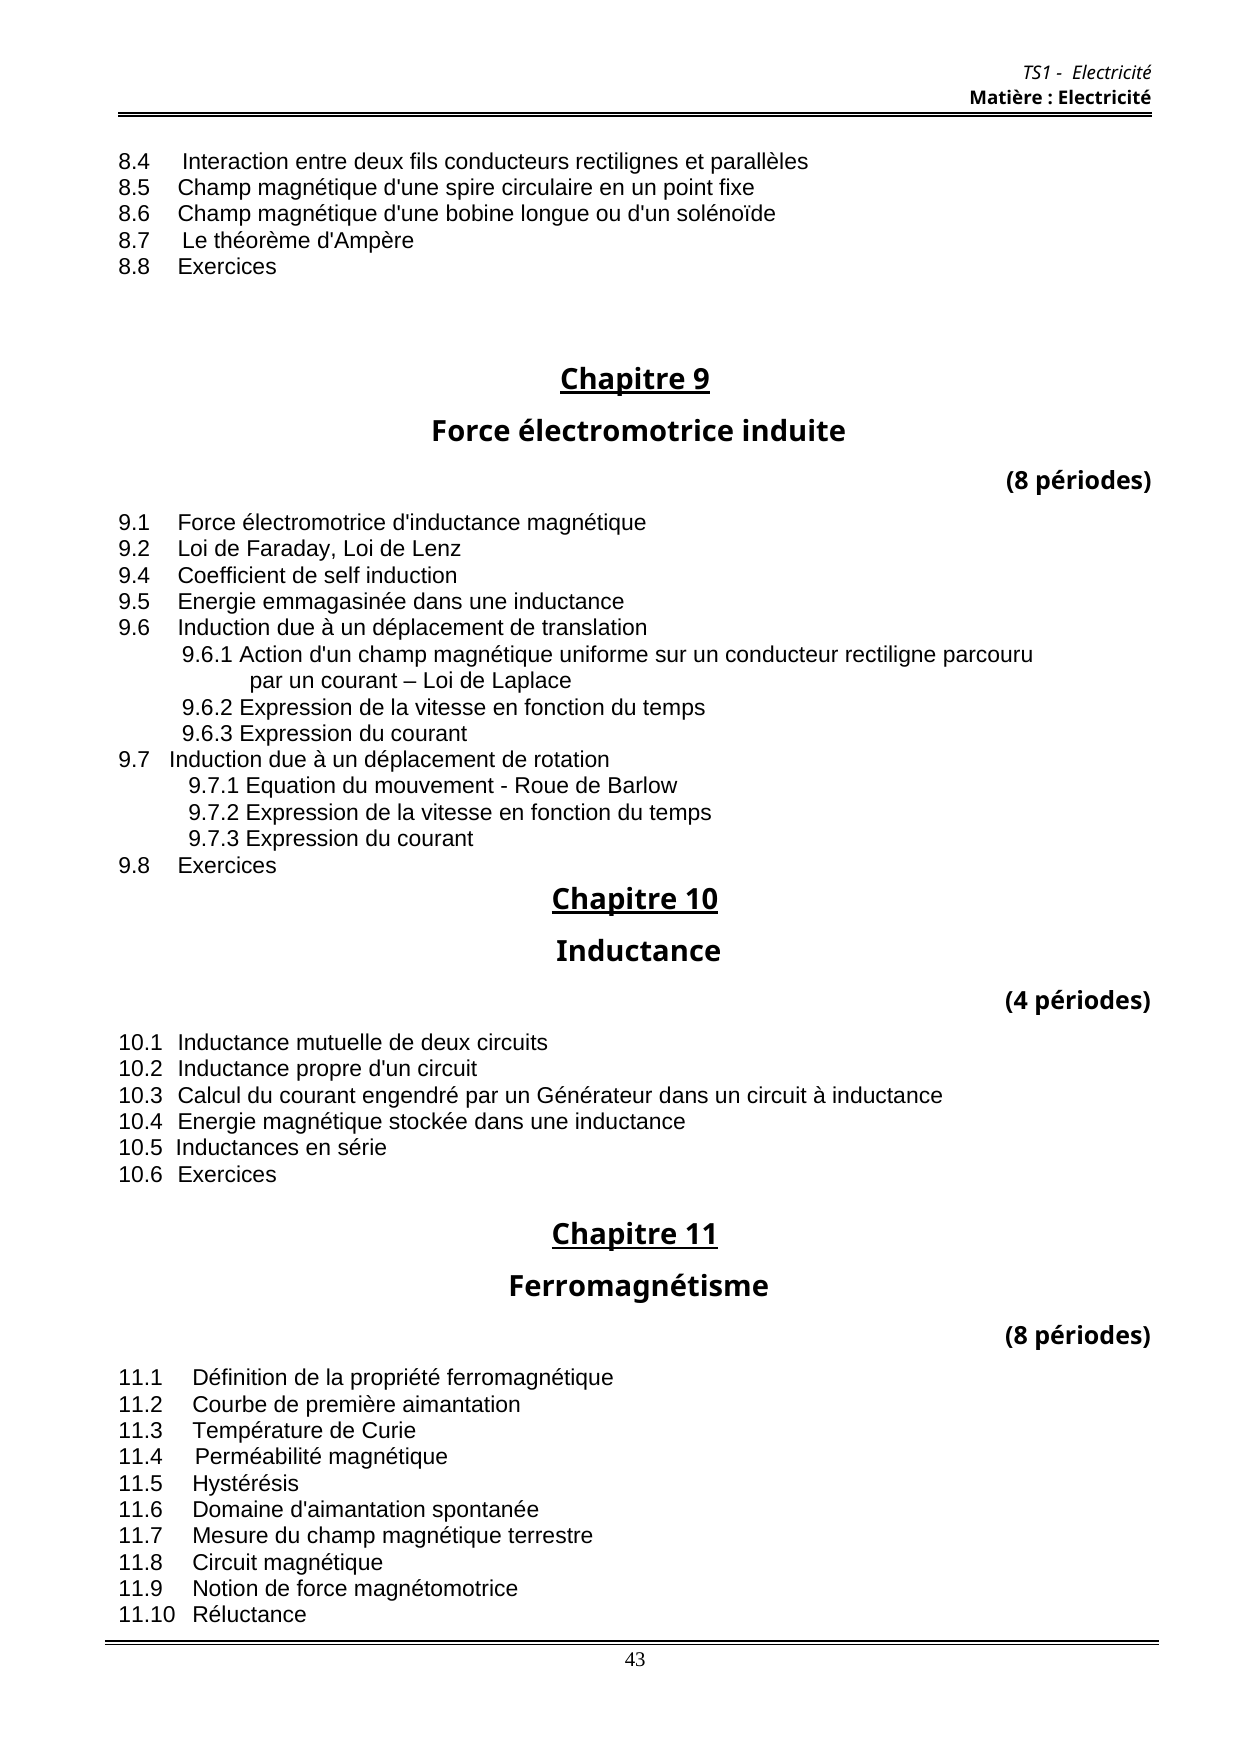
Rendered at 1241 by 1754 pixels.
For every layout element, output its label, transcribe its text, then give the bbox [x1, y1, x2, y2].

text 9.4 Coefficient de self induction [118, 562, 1152, 588]
text 11.4 Perméabilité magnétique [118, 1443, 1152, 1470]
text (4 périodes) [118, 982, 1152, 1016]
text 11.1 Définition de la propriété ferromagnétique [118, 1364, 1152, 1391]
text 9.7.1 Equation du mouvement - Roue de Barlow [118, 772, 1152, 799]
text Chapitre 9 [118, 358, 1152, 398]
text 9.2 Loi de Faraday, Loi de Lenz [118, 535, 1152, 562]
text 10.6 Exercices [118, 1161, 1152, 1187]
text 11.10 Réluctance [118, 1601, 1152, 1628]
text 8.4 Interaction entre deux fils conducteurs rectilignes et parallèles [118, 148, 1152, 174]
text 10.2 Inductance propre d'un circuit [118, 1055, 1152, 1082]
text 9.6 Induction due à un déplacement de translation [118, 614, 1152, 641]
text Ferromagnétisme [118, 1266, 1152, 1305]
text 11.3 Température de Curie [118, 1417, 1152, 1443]
text 9.7.2 Expression de la vitesse en fonction du temps [118, 799, 1152, 825]
text Force électromotrice induite [118, 410, 1152, 450]
text 11.9 Notion de force magnétomotrice [118, 1575, 1152, 1601]
text 11.8 Circuit magnétique [118, 1549, 1152, 1575]
text 9.6.3 Expression du courant [118, 720, 1152, 746]
text 11.5 Hystérésis [118, 1470, 1152, 1496]
text 10.1 Inductance mutuelle de deux circuits [118, 1029, 1152, 1055]
text 9.6.2 Expression de la vitesse en fonction du temps [118, 693, 1152, 720]
text (8 périodes) [118, 1318, 1152, 1352]
text (8 périodes) [118, 462, 1152, 496]
text 9.7 Induction due à un déplacement de rotation [118, 746, 1152, 772]
text 10.5 Inductances en série [118, 1134, 1152, 1161]
text 8.7 Le théorème d'Ampère [118, 227, 1152, 253]
text 9.5 Energie emmagasinée dans une inductance [118, 588, 1152, 614]
text 9.6.1 Action d'un champ magnétique uniforme sur un conducteur rectiligne parcouru par un courant – Loi de Laplace [118, 641, 1152, 693]
text 8.6 Champ magnétique d'une bobine longue ou d'un solénoïde [118, 200, 1152, 227]
text 9.7.3 Expression du courant [118, 825, 1152, 852]
text 10.3 Calcul du courant engendré par un Générateur dans un circuit à inductance [118, 1082, 1152, 1108]
text 9.1 Force électromotrice d'inductance magnétique [118, 509, 1152, 535]
text 8.5 Champ magnétique d'une spire circulaire en un point fixe [118, 174, 1152, 200]
text 11.7 Mesure du champ magnétique terrestre [118, 1522, 1152, 1549]
text 8.8 Exercices [118, 253, 1152, 279]
text 11.6 Domaine d'aimantation spontanée [118, 1496, 1152, 1522]
text Chapitre 11 [118, 1213, 1152, 1253]
text 11.2 Courbe de première aimantation [118, 1391, 1152, 1417]
text 9.8 Exercices [118, 852, 1152, 878]
text Inductance [118, 930, 1152, 970]
text 10.4 Energie magnétique stockée dans une inductance [118, 1108, 1152, 1134]
text Chapitre 10 [118, 878, 1152, 918]
